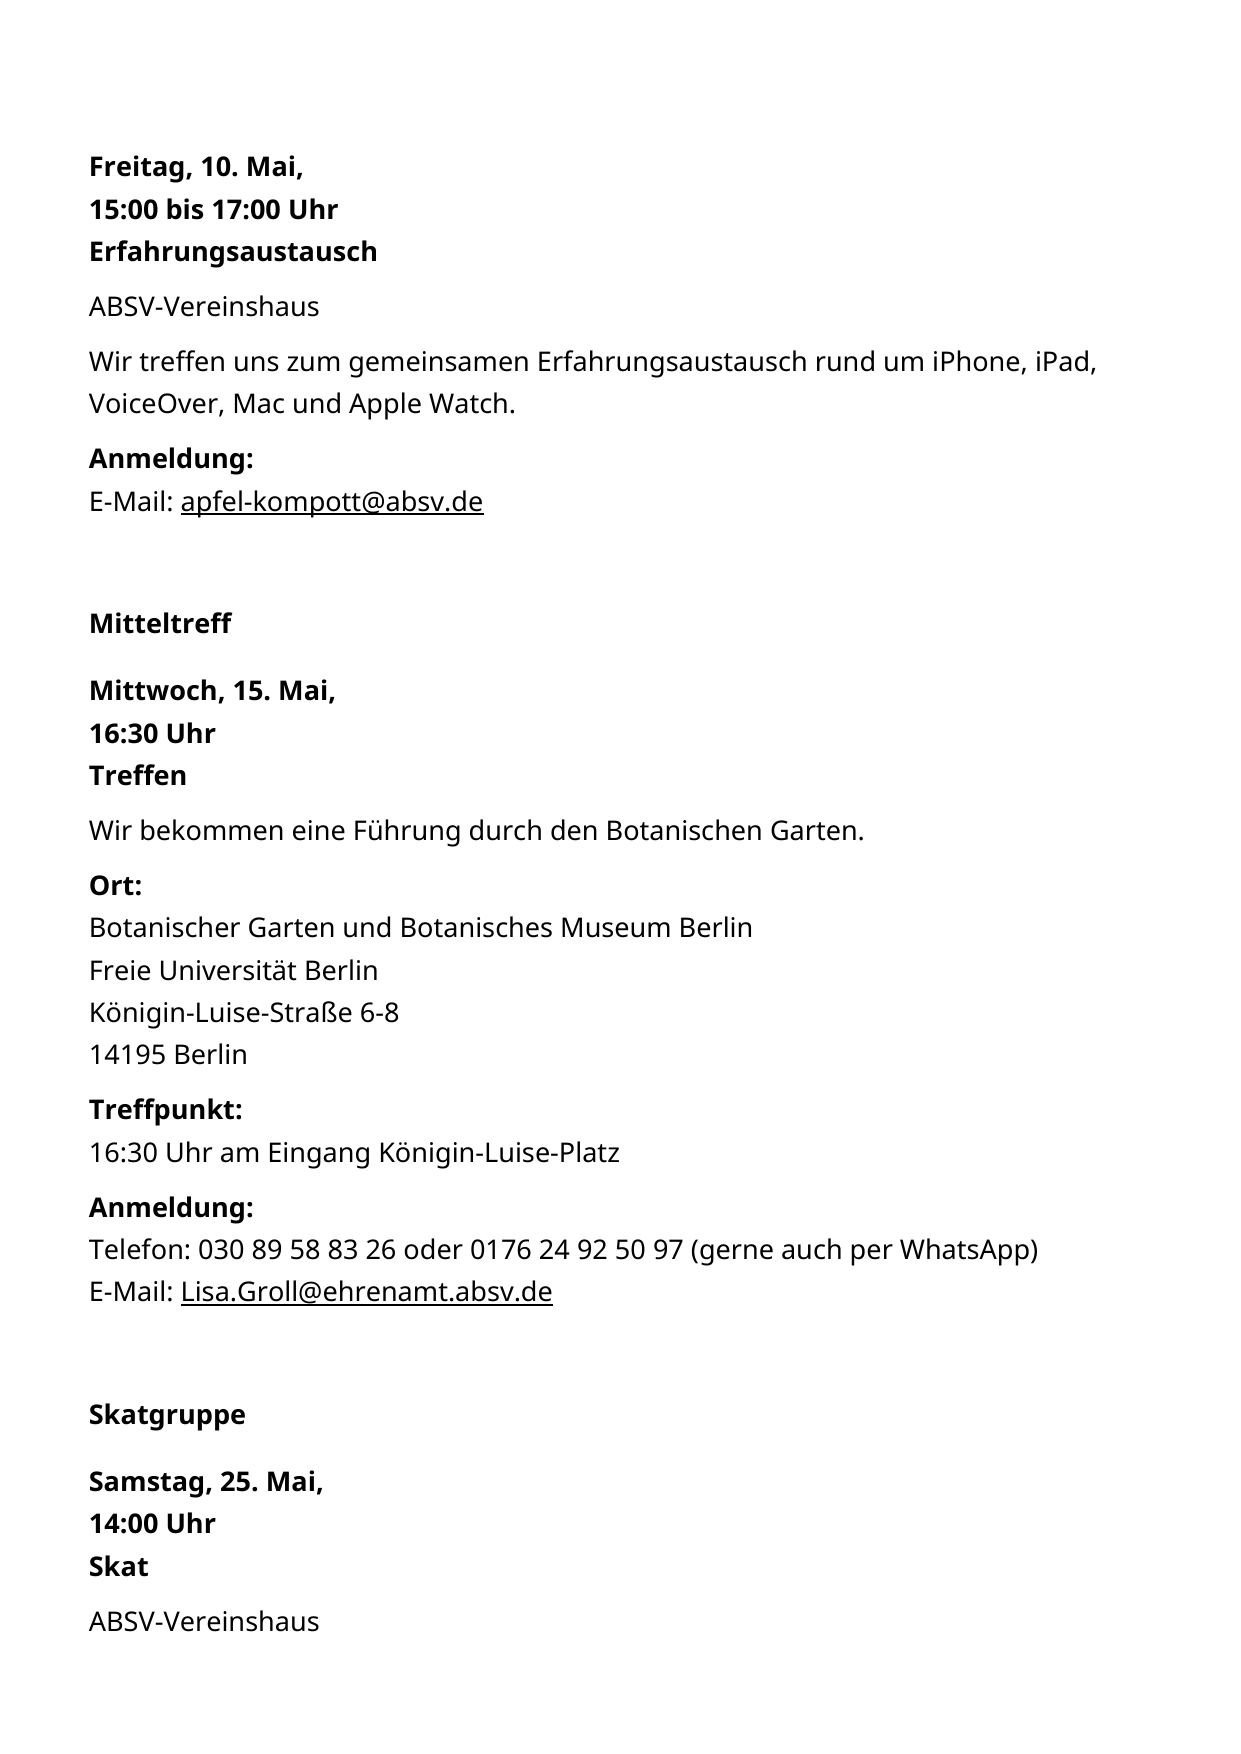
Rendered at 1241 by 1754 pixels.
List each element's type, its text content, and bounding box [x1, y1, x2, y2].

subtitle Skatgruppe [89, 1395, 1152, 1432]
text Ort: Botanischer Garten und Botanisches Museum Berlin Freie Universität Berlin Königin-Luise-Straße 6-8 14195 Berlin [89, 866, 1152, 1073]
text Mittwoch, 15. Mai, 16:30 Uhr Treffen [89, 672, 1152, 793]
text Wir bekommen eine Führung durch den Botanischen Garten. [89, 811, 1152, 848]
text Treffpunkt: 16:30 Uhr am Eingang Königin-Luise-Platz [89, 1091, 1152, 1170]
text ABSV-Vereinshaus [89, 287, 1152, 324]
subtitle Mitteltreff [89, 604, 1152, 641]
text Anmeldung: E-Mail: apfel-kompott@absv.de [89, 439, 1152, 519]
text Freitag, 10. Mai, 15:00 bis 17:00 Uhr Erfahrungsaustausch [89, 148, 1152, 269]
text ABSV-Vereinshaus [89, 1602, 1152, 1639]
text Wir treffen uns zum gemeinsamen Erfahrungsaustausch rund um iPhone, iPad, VoiceOver, Mac und Apple Watch. [89, 342, 1152, 422]
text Anmeldung: Telefon: 030 89 58 83 26 oder 0176 24 92 50 97 (gerne auch per WhatsApp) E-Mail: Lisa.Groll@ehrenamt.absv.de [89, 1188, 1152, 1310]
text Samstag, 25. Mai, 14:00 Uhr Skat [89, 1462, 1152, 1584]
